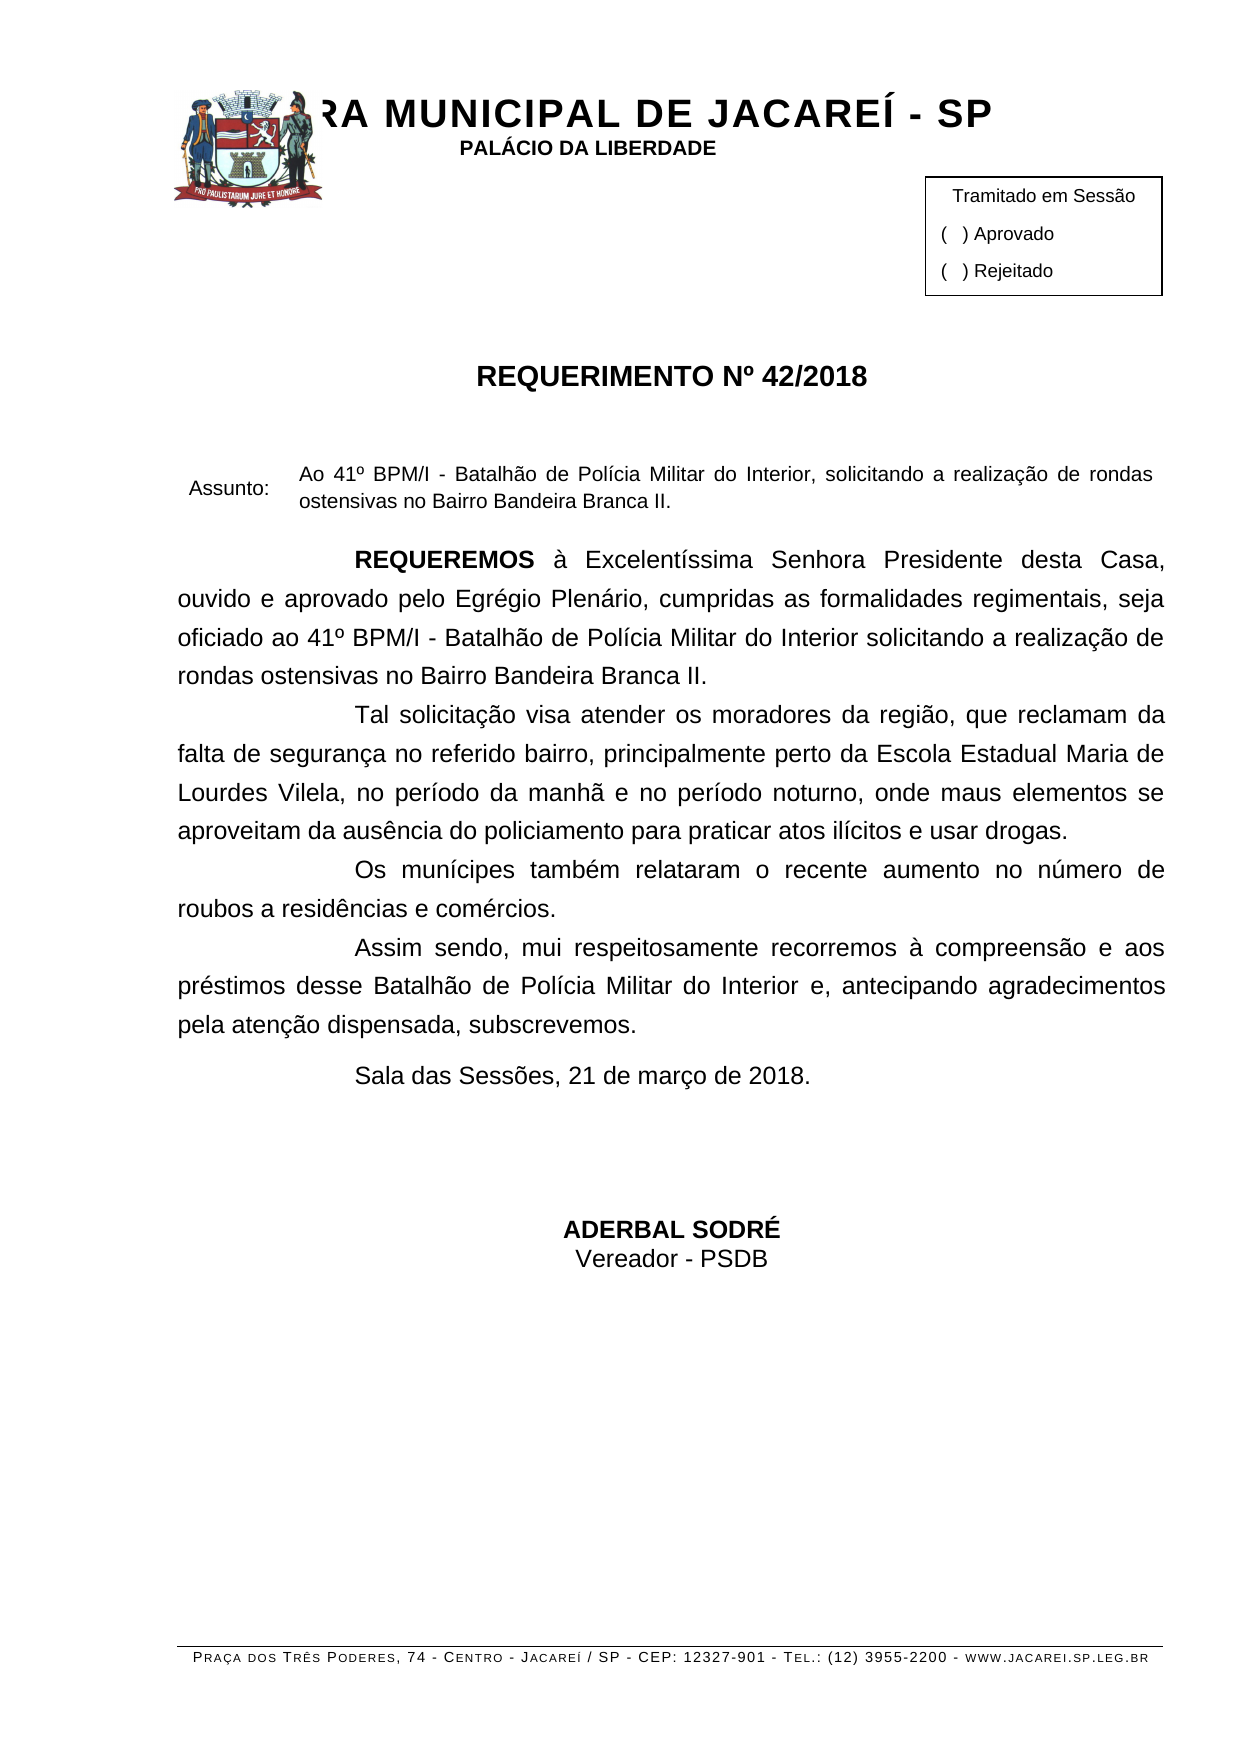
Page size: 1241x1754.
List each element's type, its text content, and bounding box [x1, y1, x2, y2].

text Vereador - PSDB [177, 1244, 1166, 1272]
text Assim sendo, mui respeitosamente recorremos à compreensão e aos préstimos desse Batalhão de Polícia Militar do Interior e, antecipando agradecimentos pela atenção dispensada, subscrevemos. [177, 932, 1166, 1039]
text das , 21 de março de 2018. [177, 1061, 1166, 1090]
text REQUERIMENTO nº 42/2018 [177, 359, 1166, 392]
table_header Ao 41º BPM/I - Batalhão de Polícia Militar do Interior, solicitando a realização de rondas ostensivas no Bairro Bandeira Branca II. [288, 434, 1166, 545]
text ADERBAL SODRÉ [177, 1215, 1166, 1244]
text REQUEREMOS à Excelentíssima desta , e , cumpridas as , seja oficiado ao 41º BPM/I - Batalhão de Polícia Militar do Interior solicitando a realização de rondas ostensivas no Bairro Bandeira Branca II. [177, 545, 1166, 690]
picture [173, 90, 323, 208]
text Tal solicitação visa atender os moradores da região, que reclamam da falta de segurança no referido bairro, principalmente perto da Escola Estadual Maria de Lourdes Vilela, no período da manhã e no período noturno, onde maus elementos se aproveitam da ausência do policiamento para praticar atos ilícitos e usar drogas. [177, 700, 1166, 845]
table_header : [177, 434, 288, 545]
text Os munícipes também relataram o recente aumento no número de roubos a residências e comércios. [177, 855, 1166, 922]
